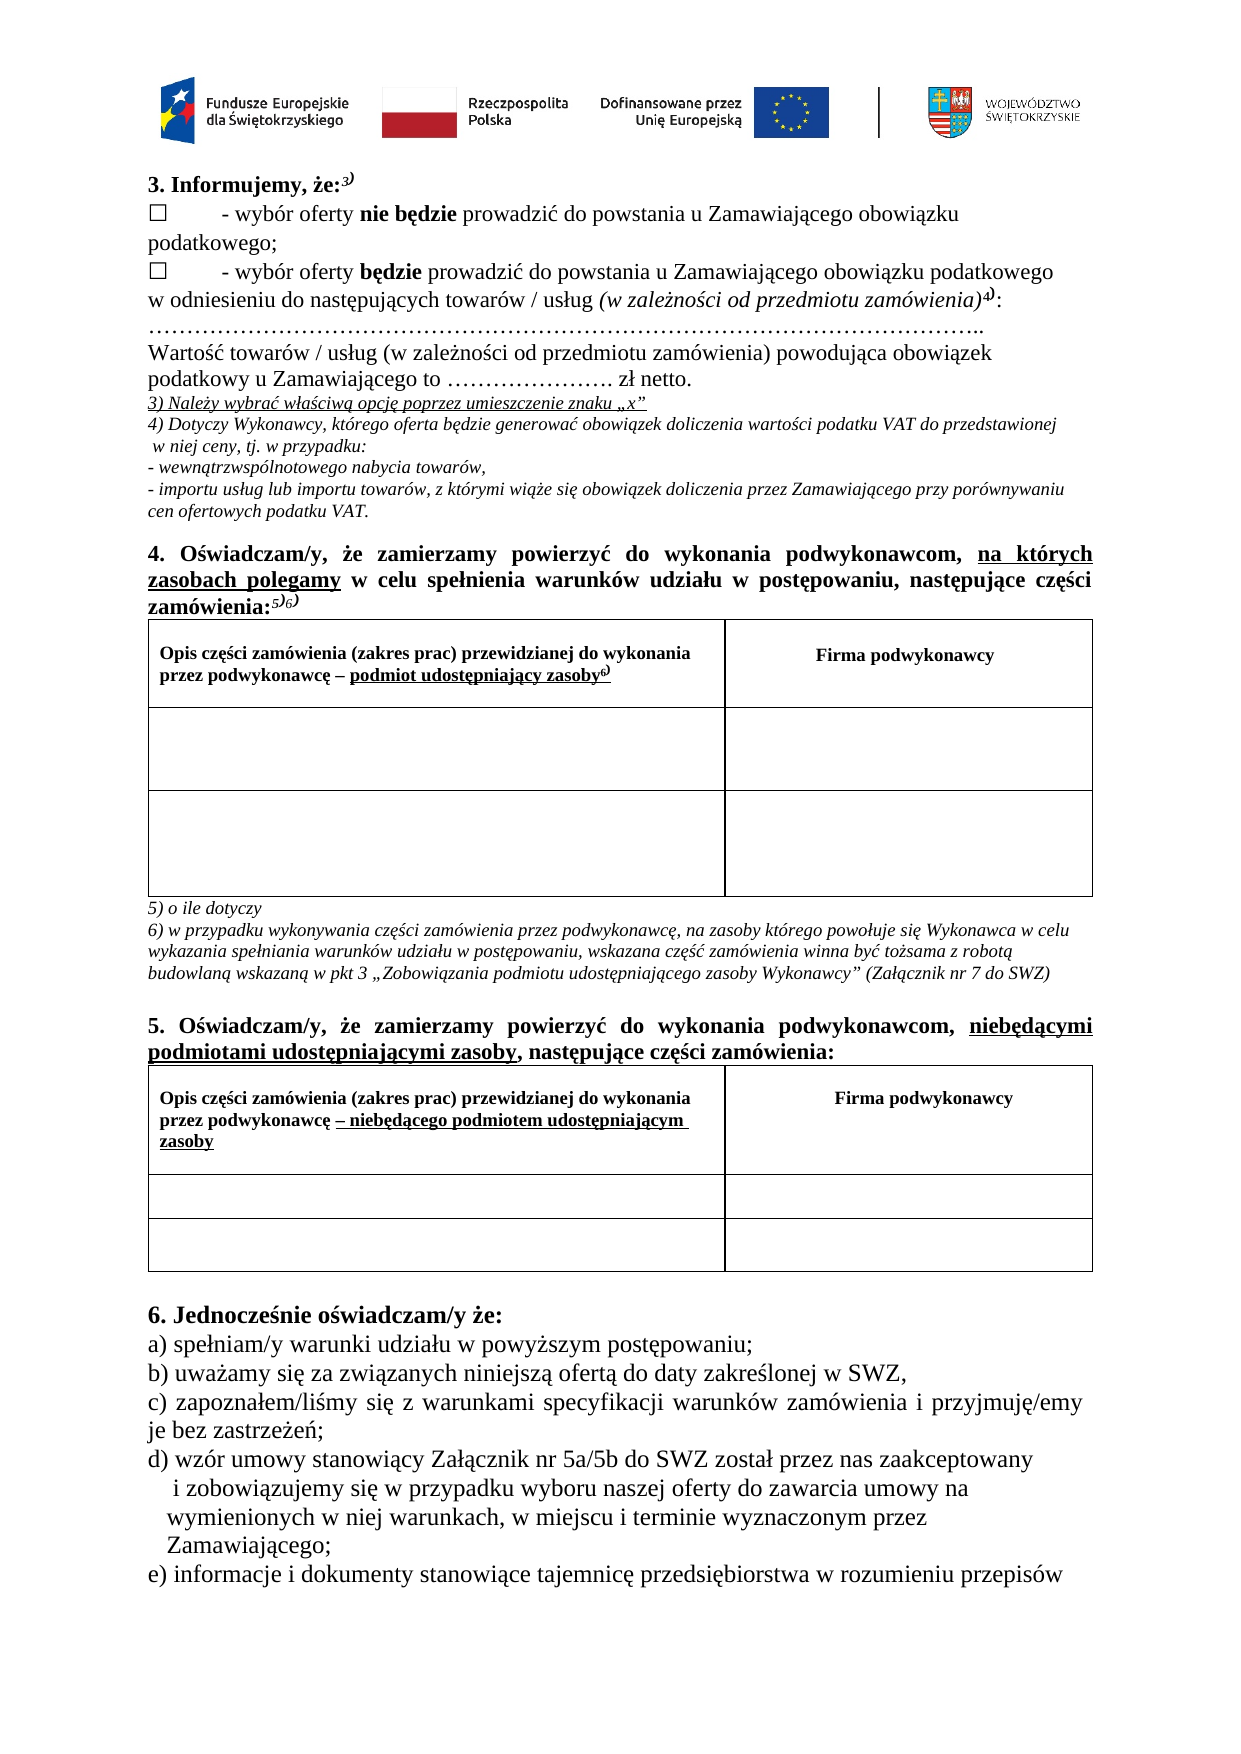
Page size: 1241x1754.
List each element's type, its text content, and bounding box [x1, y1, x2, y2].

text 3) Należy wybrać właściwą opcję poprzez umieszczenie znaku „x” [148, 392, 1093, 413]
text 4. Oświadczam/y, że zamierzamy powierzyć do wykonania podwykonawcom, na których zasobach polegamy w celu spełnienia warunków udziału w postępowaniu, następujące części zamówienia:⁵⁾⁶⁾ [148, 540, 1093, 619]
text ☐ - wybór oferty będzie prowadzić do powstania u Zamawiającego obowiązku podatkowego [148, 255, 1093, 286]
table_header Opis części zamówienia (zakres prac) przewidzianej do wykonania przez podwykonawcę – podmiot udostępniający zasoby⁶⁾ [149, 620, 724, 707]
text 5. Oświadczam/y, że zamierzamy powierzyć do wykonania podwykonawcom, niebędącymi podmiotami udostępniającymi zasoby, następujące części zamówienia: [148, 1012, 1093, 1065]
text - importu usług lub importu towarów, z którymi wiąże się obowiązek doliczenia przez Zamawiającego przy porównywaniu cen ofertowych podatku VAT. [148, 478, 1093, 521]
table_cell [726, 1219, 1092, 1271]
table_cell [149, 1175, 724, 1218]
table_header Firma podwykonawcy [726, 1066, 1092, 1173]
text Zamawiającego; [148, 1531, 1093, 1559]
text d) wzór umowy stanowiący Załącznik nr 5a/5b do SWZ został przez nas zaakceptowany [148, 1444, 1093, 1473]
table_header Opis części zamówienia (zakres prac) przewidzianej do wykonania przez podwykonawcę – niebędącego podmiotem udostępniającym zasoby [149, 1066, 724, 1173]
table_cell [149, 708, 724, 790]
text 6) w przypadku wykonywania części zamówienia przez podwykonawcę, na zasoby którego powołuje się Wykonawca w celu wykazania spełniania warunków udziału w postępowaniu, wskazana część zamówienia winna być tożsama z robotą budowlaną wskazaną w pkt 3 „Zobowiązania podmiotu udostępniającego zasoby Wykonawcy” (Załącznik nr 7 do SWZ) [148, 918, 1093, 983]
table_header Firma podwykonawcy [726, 620, 1092, 707]
table_cell [726, 1175, 1092, 1218]
text w odniesieniu do następujących towarów / usług (w zależności od przedmiotu zamówienia)⁴⁾: ……………………………………………………………………………………………….. [148, 286, 1093, 339]
text e) informacje i dokumenty stanowiące tajemnicę przedsiębiorstwa w rozumieniu przepisów [148, 1559, 1093, 1588]
text 4) Dotyczy Wykonawcy, którego oferta będzie generować obowiązek doliczenia wartości podatku VAT do przedstawionej w niej ceny, tj. w przypadku: [148, 413, 1093, 456]
text 3. Informujemy, że:³⁾ [148, 171, 1093, 197]
text i zobowiązujemy się w przypadku wyboru naszej oferty do zawarcia umowy na [148, 1473, 1093, 1502]
table_cell [149, 1219, 724, 1271]
text 6. Jednocześnie oświadczam/y że: [148, 1301, 1093, 1329]
text Wartość towarów / usług (w zależności od przedmiotu zamówienia) powodująca obowiązek podatkowy u Zamawiającego to …………………. zł netto. [148, 339, 1093, 392]
table_cell [149, 791, 724, 896]
text b) uważamy się za związanych niniejszą ofertą do daty zakreślonej w SWZ, [148, 1358, 1093, 1387]
table_cell [726, 791, 1092, 896]
text - wewnątrzwspólnotowego nabycia towarów, [148, 456, 1093, 478]
text c) zapoznałem/liśmy się z warunkami specyfikacji warunków zamówienia i przyjmuję/emy je bez zastrzeżeń; [148, 1387, 1093, 1444]
text 5) o ile dotyczy [148, 897, 1093, 918]
text wymienionych w niej warunkach, w miejscu i terminie wyznaczonym przez [148, 1502, 1093, 1531]
text a) spełniam/y warunki udziału w powyższym postępowaniu; [148, 1329, 1093, 1358]
picture [147, 73, 1093, 147]
table_cell [726, 708, 1092, 790]
text ☐ - wybór oferty nie będzie prowadzić do powstania u Zamawiającego obowiązku podatkowego; [148, 197, 1093, 255]
